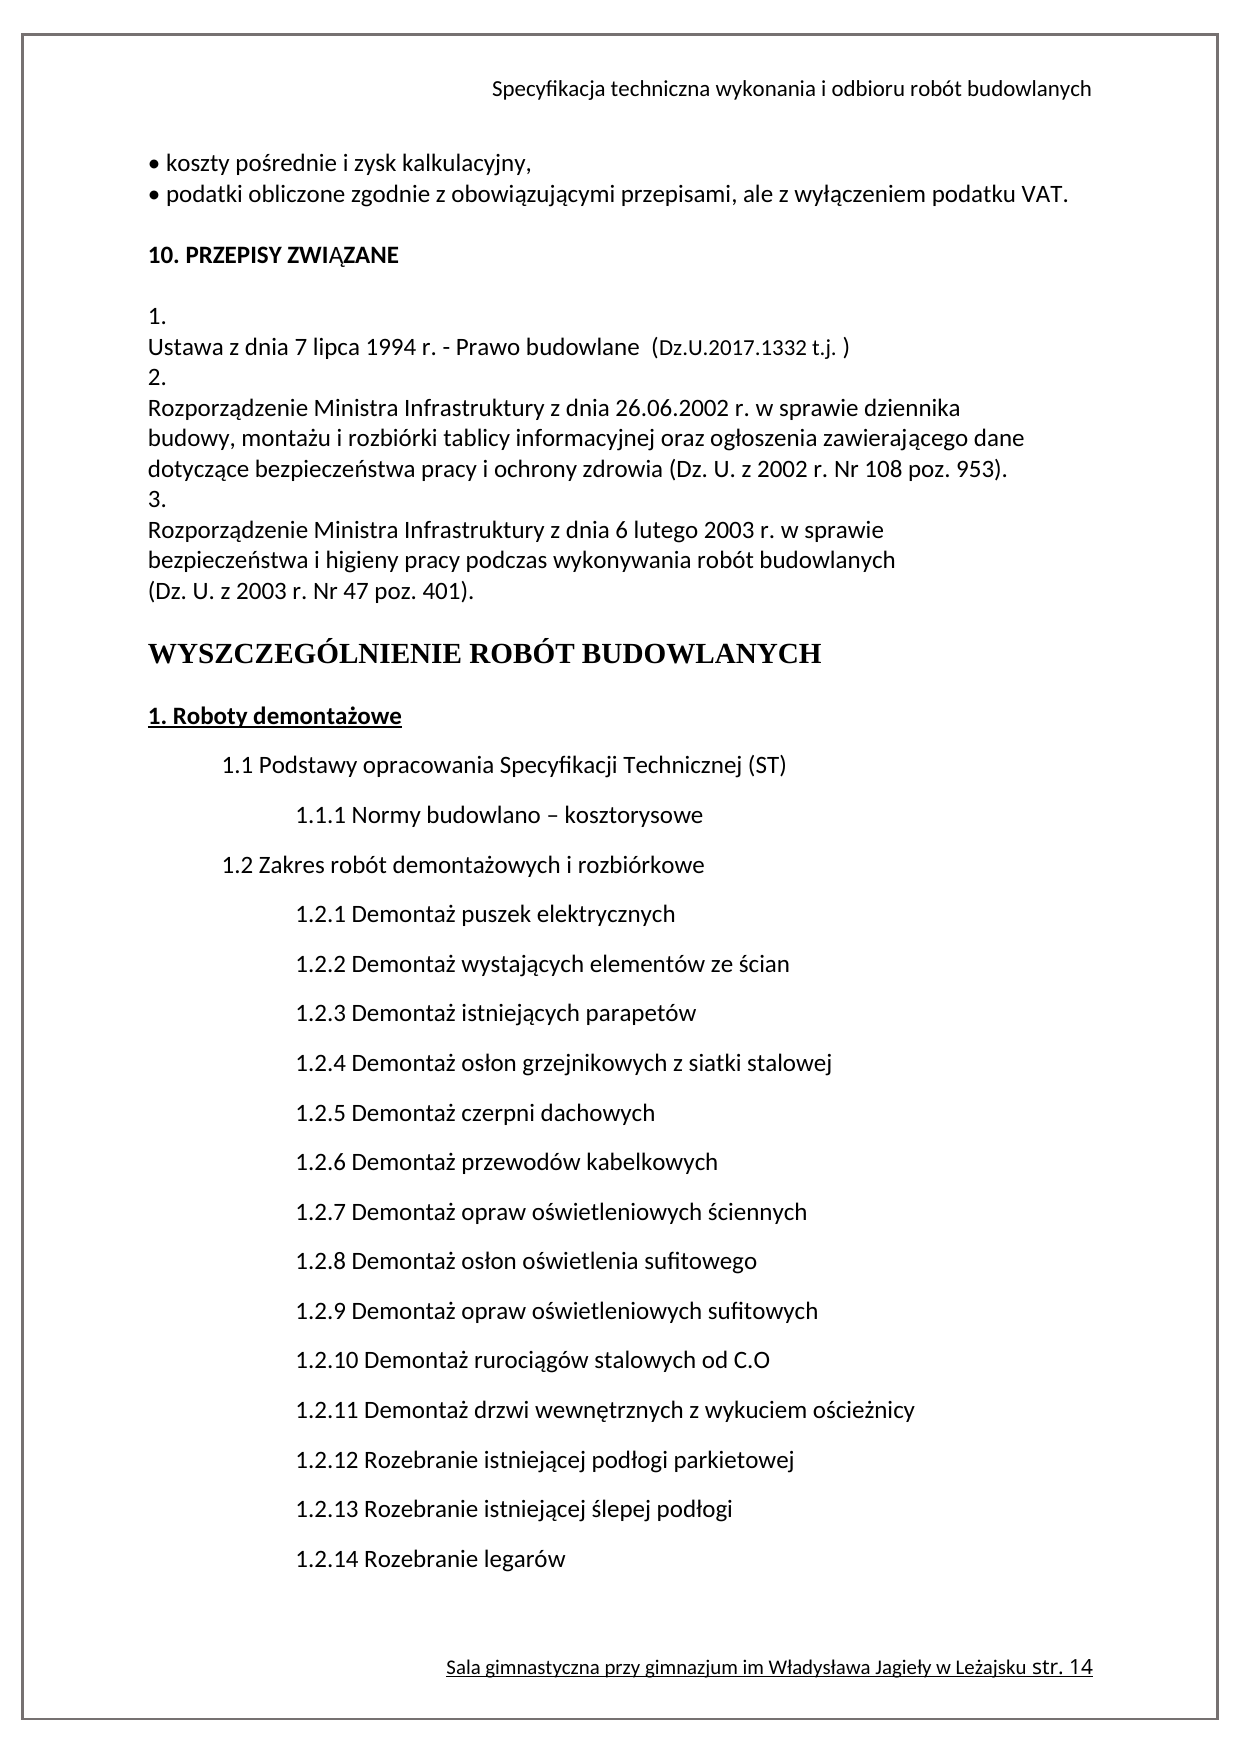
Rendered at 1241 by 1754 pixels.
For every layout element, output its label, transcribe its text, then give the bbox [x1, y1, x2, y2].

text Rozporządzenie Ministra Infrastruktury z dnia 6 lutego 2003 r. w sprawie [148, 514, 1093, 544]
text Rozporządzenie Ministra Infrastruktury z dnia 26.06.2002 r. w sprawie dziennika [148, 392, 1093, 422]
text 1.2.2 Demontaż wystających elementów ze ścian [148, 948, 1093, 978]
text 1.2.9 Demontaż opraw oświetleniowych sufitowych [148, 1295, 1093, 1326]
text 1.1 Podstawy opracowania Specyfikacji Technicznej (ST) [148, 749, 1093, 780]
text 1.1.1 Normy budowlano – kosztorysowe [148, 799, 1093, 830]
text (Dz. U. z 2003 r. Nr 47 poz. 401). [148, 575, 1093, 605]
text bezpieczeństwa i higieny pracy podczas wykonywania robót budowlanych [148, 544, 1093, 575]
text 1.2.8 Demontaż osłon oświetlenia sufitowego [148, 1245, 1093, 1276]
text 1. [148, 300, 1093, 331]
text • podatki obliczone zgodnie z obowiązującymi przepisami, ale z wyłączeniem podatku VAT. [148, 178, 1093, 209]
text 1.2.11 Demontaż drzwi wewnętrznych z wykuciem ościeżnicy [148, 1394, 1093, 1425]
text budowy, montażu i rozbiórki tablicy informacyjnej oraz ogłoszenia zawierającego dane [148, 422, 1093, 453]
text 1. Roboty demontażowe [148, 700, 1093, 731]
text 1.2.10 Demontaż rurociągów stalowych od C.O [148, 1344, 1093, 1375]
text 1.2.13 Rozebranie istniejącej ślepej podłogi [148, 1493, 1093, 1524]
text • koszty pośrednie i zysk kalkulacyjny, [148, 148, 1093, 178]
text 1.2 Zakres robót demontażowych i rozbiórkowe [148, 849, 1093, 879]
text 1.2.3 Demontaż istniejących parapetów [148, 997, 1093, 1028]
text 1.2.1 Demontaż puszek elektrycznych [148, 898, 1093, 929]
text 1.2.5 Demontaż czerpni dachowych [148, 1097, 1093, 1127]
text Ustawa z dnia 7 lipca 1994 r. - Prawo budowlane (Dz.U.2017.1332 t.j. ) [148, 331, 1093, 361]
text dotyczące bezpieczeństwa pracy i ochrony zdrowia (Dz. U. z 2002 r. Nr 108 poz. 953). [148, 453, 1093, 483]
text 1.2.6 Demontaż przewodów kabelkowych [148, 1146, 1093, 1177]
text 1.2.4 Demontaż osłon grzejnikowych z siatki stalowej [148, 1047, 1093, 1078]
text 10. PRZEPISY ZWIĄZANE [148, 239, 1093, 270]
text 2. [148, 361, 1093, 392]
text WYSZCZEGÓLNIENIE ROBÓT BUDOWLANYCH [148, 636, 1093, 669]
text 1.2.12 Rozebranie istniejącej podłogi parkietowej [148, 1444, 1093, 1474]
text 1.2.14 Rozebranie legarów [148, 1543, 1093, 1573]
text 1.2.7 Demontaż opraw oświetleniowych ściennych [148, 1196, 1093, 1226]
text 3. [148, 483, 1093, 514]
